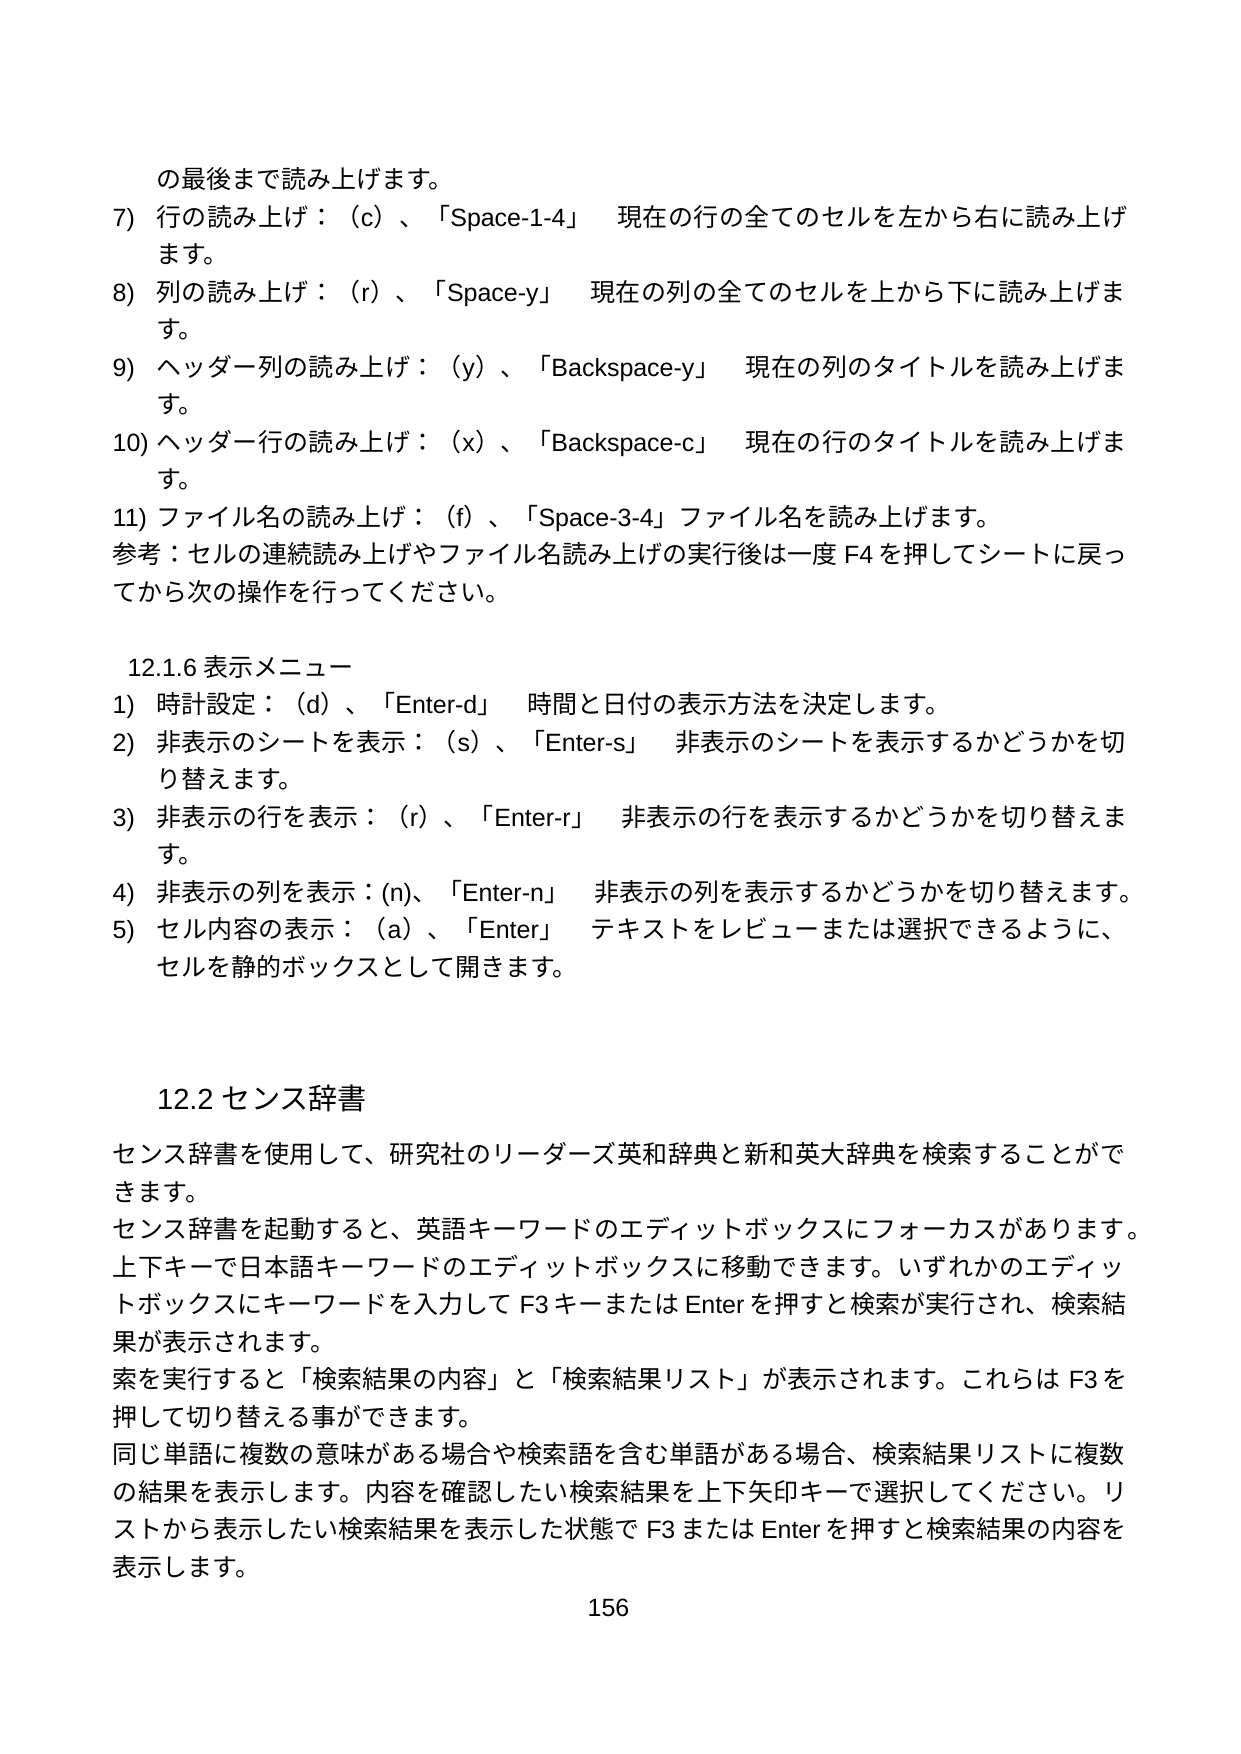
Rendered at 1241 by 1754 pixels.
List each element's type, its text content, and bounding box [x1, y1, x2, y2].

list 列の読み上げ：（r）、「Space-y」 現在の列の全てのセルを上から下に読み上げます。 [112, 272, 1128, 347]
subtitle 表示メニュー [127, 647, 1128, 684]
list ファイル名の読み上げ：（f）、「Space-3-4」ファイル名を読み上げます。 [112, 497, 1128, 534]
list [112, 159, 1128, 197]
subtitle センス辞書 [157, 1059, 1128, 1134]
list ヘッダー列の読み上げ：（y）、「Backspace-y」 現在の列のタイトルを読み上げます。 [112, 347, 1128, 422]
text センス辞書を起動すると、英語キーワードのエディットボックスにフォーカスがあります。上下キーで日本語キーワードのエディットボックスに移動できます。いずれかのエディットボックスにキーワードを入力してF3キーまたはEnterを押すと検索が実行され、検索結果が表示されます。 [112, 1209, 1128, 1359]
text 同じ単語に複数の意味がある場合や検索語を含む単語がある場合、検索結果リストに複数の結果を表示します。内容を確認したい検索結果を上下矢印キーで選択してください。リストから表示したい検索結果を表示した状態でF3またはEnterを押すと検索結果の内容を表示します。 [112, 1434, 1128, 1584]
text センス辞書を使用して、研究社のリーダーズ英和辞典と新和英大辞典を検索することができます。 [112, 1134, 1128, 1209]
text 参考：セルの連続読み上げやファイル名読み上げの実行後は一度F4を押してシートに戻ってから次の操作を行ってください。 [112, 534, 1128, 609]
list ヘッダー行の読み上げ：（x）、「Backspace-c」 現在の行のタイトルを読み上げます。 [112, 422, 1128, 497]
list 非表示のシートを表示：（s）、「Enter-s」 非表示のシートを表示するかどうかを切り替えます。 [112, 722, 1128, 797]
list 行の読み上げ：（c）、「Space-1-4」 現在の行の全てのセルを左から右に読み上げます。 [112, 197, 1128, 272]
list セル内容の表示：（a）、「Enter」 テキストをレビューまたは選択できるように、セルを静的ボックスとして開きます。 [112, 909, 1128, 984]
list 非表示の列を表示：(n)、「Enter-n」 非表示の列を表示するかどうかを切り替えます。 [112, 872, 1128, 909]
list 非表示の行を表示：（r）、「Enter-r」 非表示の行を表示するかどうかを切り替えます。 [112, 797, 1128, 872]
list 時計設定：（d）、「Enter-d」 時間と日付の表示方法を決定します。 [112, 684, 1128, 722]
text 索を実行すると「検索結果の内容」と「検索結果リスト」が表示されます。これらはF3を押して切り替える事ができます。 [112, 1359, 1128, 1434]
